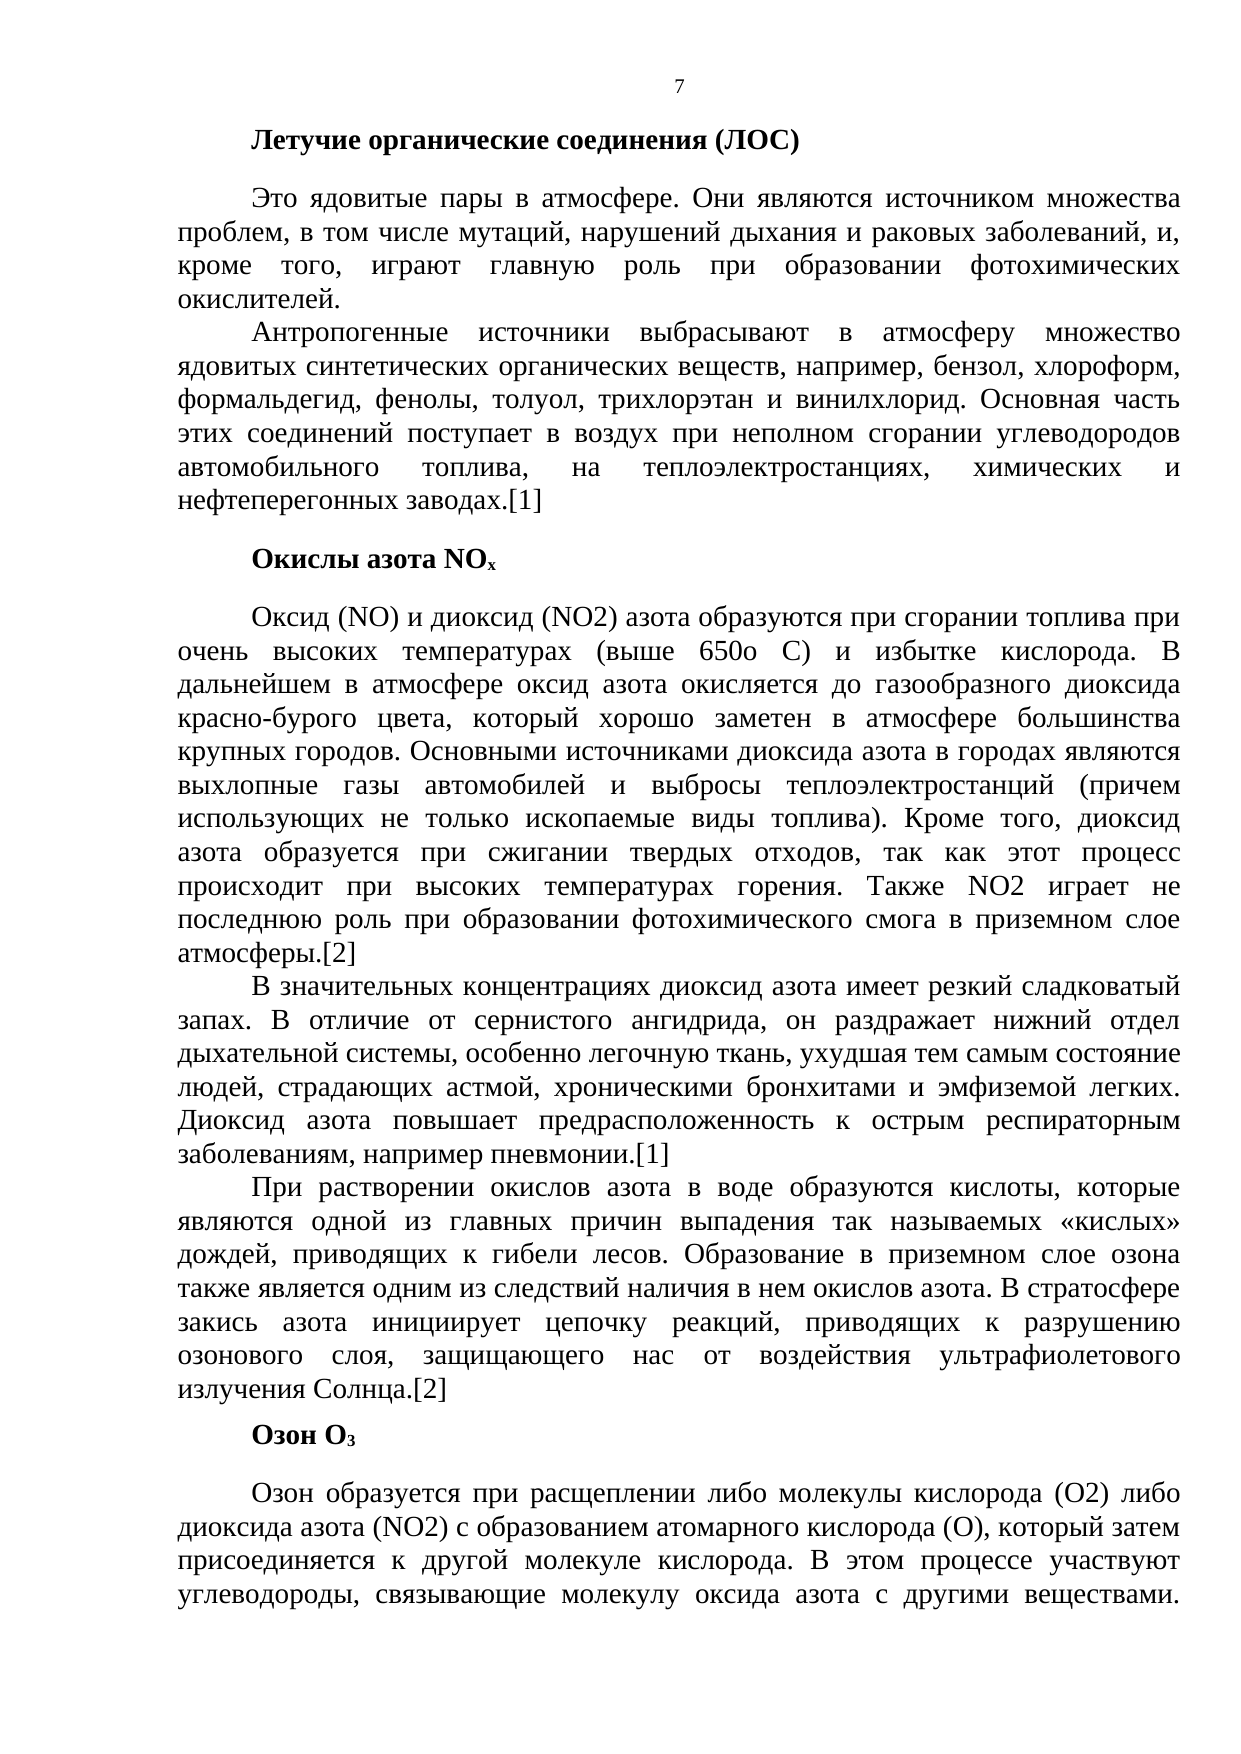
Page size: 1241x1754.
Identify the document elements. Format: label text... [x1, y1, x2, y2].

text При растворении окислов азота в воде образуются кислоты, которые являются одной из главных причин выпадения так называемых «кислых» дождей, приводящих к гибели лесов. Образование в приземном слое озона также является одним из следствий наличия в нем окислов азота. В стратосфере закись азота инициирует цепочку реакций, приводящих к разрушению озонового слоя, защищающего нас от воздействия ультрафиолетового излучения Солнца.[2] [177, 1169, 1181, 1404]
text Окислы азота NOx [177, 541, 1181, 574]
text В значительных концентрациях диоксид азота имеет резкий сладковатый запах. В отличие от сернистого ангидрида, он раздражает нижний отдел дыхательной системы, особенно легочную ткань, ухудшая тем самым состояние людей, страдающих астмой, хроническими бронхитами и эмфиземой легких. Диоксид азота повышает предрасположенность к острым респираторным заболеваниям, например пневмонии.[1] [177, 968, 1181, 1169]
text Озон О3 [177, 1417, 1181, 1450]
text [177, 1475, 1181, 1609]
text Летучие органические соединения (ЛОС) [177, 122, 1181, 155]
text Это ядовитые пары в атмосфере. Они являются источником множества проблем, в том числе мутаций, нарушений дыхания и раковых заболеваний, и, кроме того, играют главную роль при образовании фотохимических окислителей. Антропогенные источники выбрасывают в атмосферу множество ядовитых синтетических органических веществ, например, бензол, хлороформ, формальдегид, фенолы, толуол, трихлорэтан и винилхлорид. Основная часть этих соединений поступает в воздух при неполном сгорании углеводородов автомобильного топлива, на теплоэлектростанциях, химических и нефтеперегонных заводах.[1] [177, 180, 1181, 516]
text Оксид (NO) и диоксид (NO2) азота образуются при сгорании топлива при очень высоких температурах (выше 650о С) и избытке кислорода. В дальнейшем в атмосфере оксид азота окисляется до газообразного диоксида красно-бурого цвета, который хорошо заметен в атмосфере большинства крупных городов. Основными источниками диоксида азота в городах являются выхлопные газы автомобилей и выбросы теплоэлектростанций (причем использующих не только ископаемые виды топлива). Кроме того, диоксид азота образуется при сжигании твердых отходов, так как этот процесс происходит при высоких температурах горения. Также NO2 играет не последнюю роль при образовании фотохимического смога в приземном слое атмосферы.[2] [177, 599, 1181, 968]
